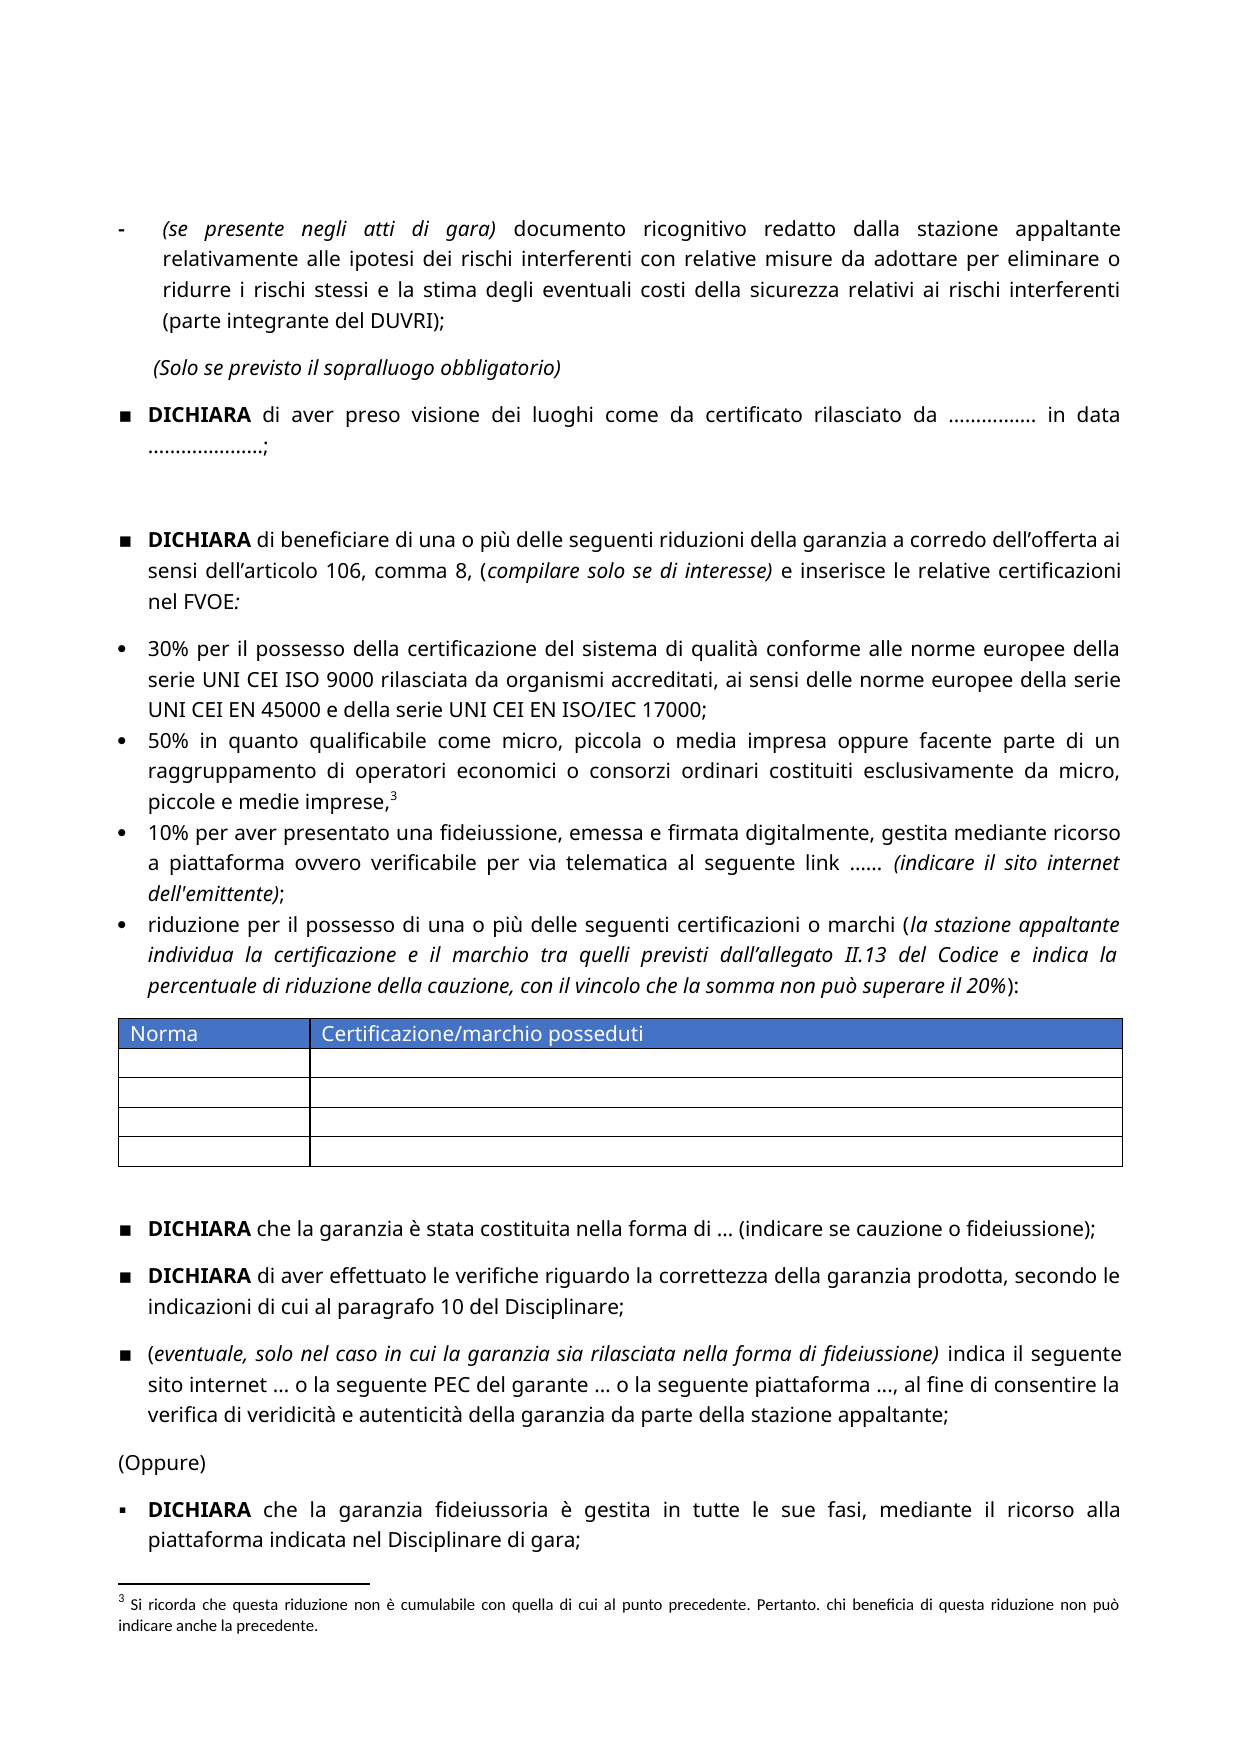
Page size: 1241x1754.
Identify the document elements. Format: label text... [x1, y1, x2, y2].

text ▪ DICHIARA di aver effettuato le verifiche riguardo la correttezza della garanzia prodotta, secondo le indicazioni di cui al paragrafo 10 del Disciplinare; [118, 1261, 1122, 1320]
table_cell [311, 1108, 1122, 1136]
list riduzione per il possesso di una o più delle seguenti certificazioni o marchi (la stazione appaltante individua la certificazione e il marchio tra quelli previsti dall’allegato II.13 del Codice e indica la percentuale di riduzione della cauzione, con il vincolo che la somma non può superare il 20%): [118, 910, 1122, 999]
text ▪ (eventuale, solo nel caso in cui la garanzia sia rilasciata nella forma di fideiussione) indica il seguente sito internet … o la seguente PEC del garante … o la seguente piattaforma ..., al fine di consentire la verifica di veridicità e autenticità della garanzia da parte della stazione appaltante; [118, 1339, 1122, 1429]
text (Solo se previsto il sopralluogo obbligatorio) [148, 353, 1122, 381]
list 30% per il possesso della certificazione del sistema di qualità conforme alle norme europee della serie UNI CEI ISO 9000 rilasciata da organismi accreditati, ai sensi delle norme europee della serie UNI CEI EN 45000 e della serie UNI CEI EN ISO/IEC 17000; [118, 634, 1122, 724]
text ▪ DICHIARA di beneficiare di una o più delle seguenti riduzioni della garanzia a corredo dell’offerta ai sensi dell’articolo 106, comma 8, (compilare solo se di interesse) e inserisce le relative certificazioni nel FVOE: [118, 526, 1122, 615]
table_cell [311, 1078, 1122, 1107]
table_header Certificazione/marchio posseduti [311, 1019, 1122, 1048]
table_cell [119, 1049, 309, 1077]
text ▪ DICHIARA che la garanzia è stata costituita nella forma di … (indicare se cauzione o fideiussione); [118, 1214, 1122, 1242]
table_cell [119, 1078, 309, 1107]
table_header Norma [119, 1019, 309, 1048]
table_cell [119, 1137, 309, 1166]
table_cell [311, 1137, 1122, 1166]
list 10% per aver presentato una fideiussione, emessa e firmata digitalmente, gestita mediante ricorso a piattaforma ovvero verificabile per via telematica al seguente link …… (indicare il sito internet dell'emittente); [118, 818, 1122, 907]
table_cell [119, 1108, 309, 1136]
list (se presente negli atti di gara) documento ricognitivo redatto dalla stazione appaltante relativamente alle ipotesi dei rischi interferenti con relative misure da adottare per eliminare o ridurre i rischi stessi e la stima degli eventuali costi della sicurezza relativi ai rischi interferenti (parte integrante del DUVRI); [118, 214, 1122, 334]
text ▪ DICHIARA di aver preso visione dei luoghi come da certificato rilasciato da ……………. in data …………………; [118, 400, 1122, 459]
table_cell [311, 1049, 1122, 1077]
list 50% in quanto qualificabile come micro, piccola o media impresa oppure facente parte di un raggruppamento di operatori economici o consorzi ordinari costituiti esclusivamente da micro, piccole e medie imprese, [118, 726, 1122, 816]
text (Oppure) [118, 1448, 1122, 1476]
list DICHIARA che la garanzia fideiussoria è gestita in tutte le sue fasi, mediante il ricorso alla piattaforma indicata nel Disciplinare di gara; [118, 1495, 1122, 1554]
